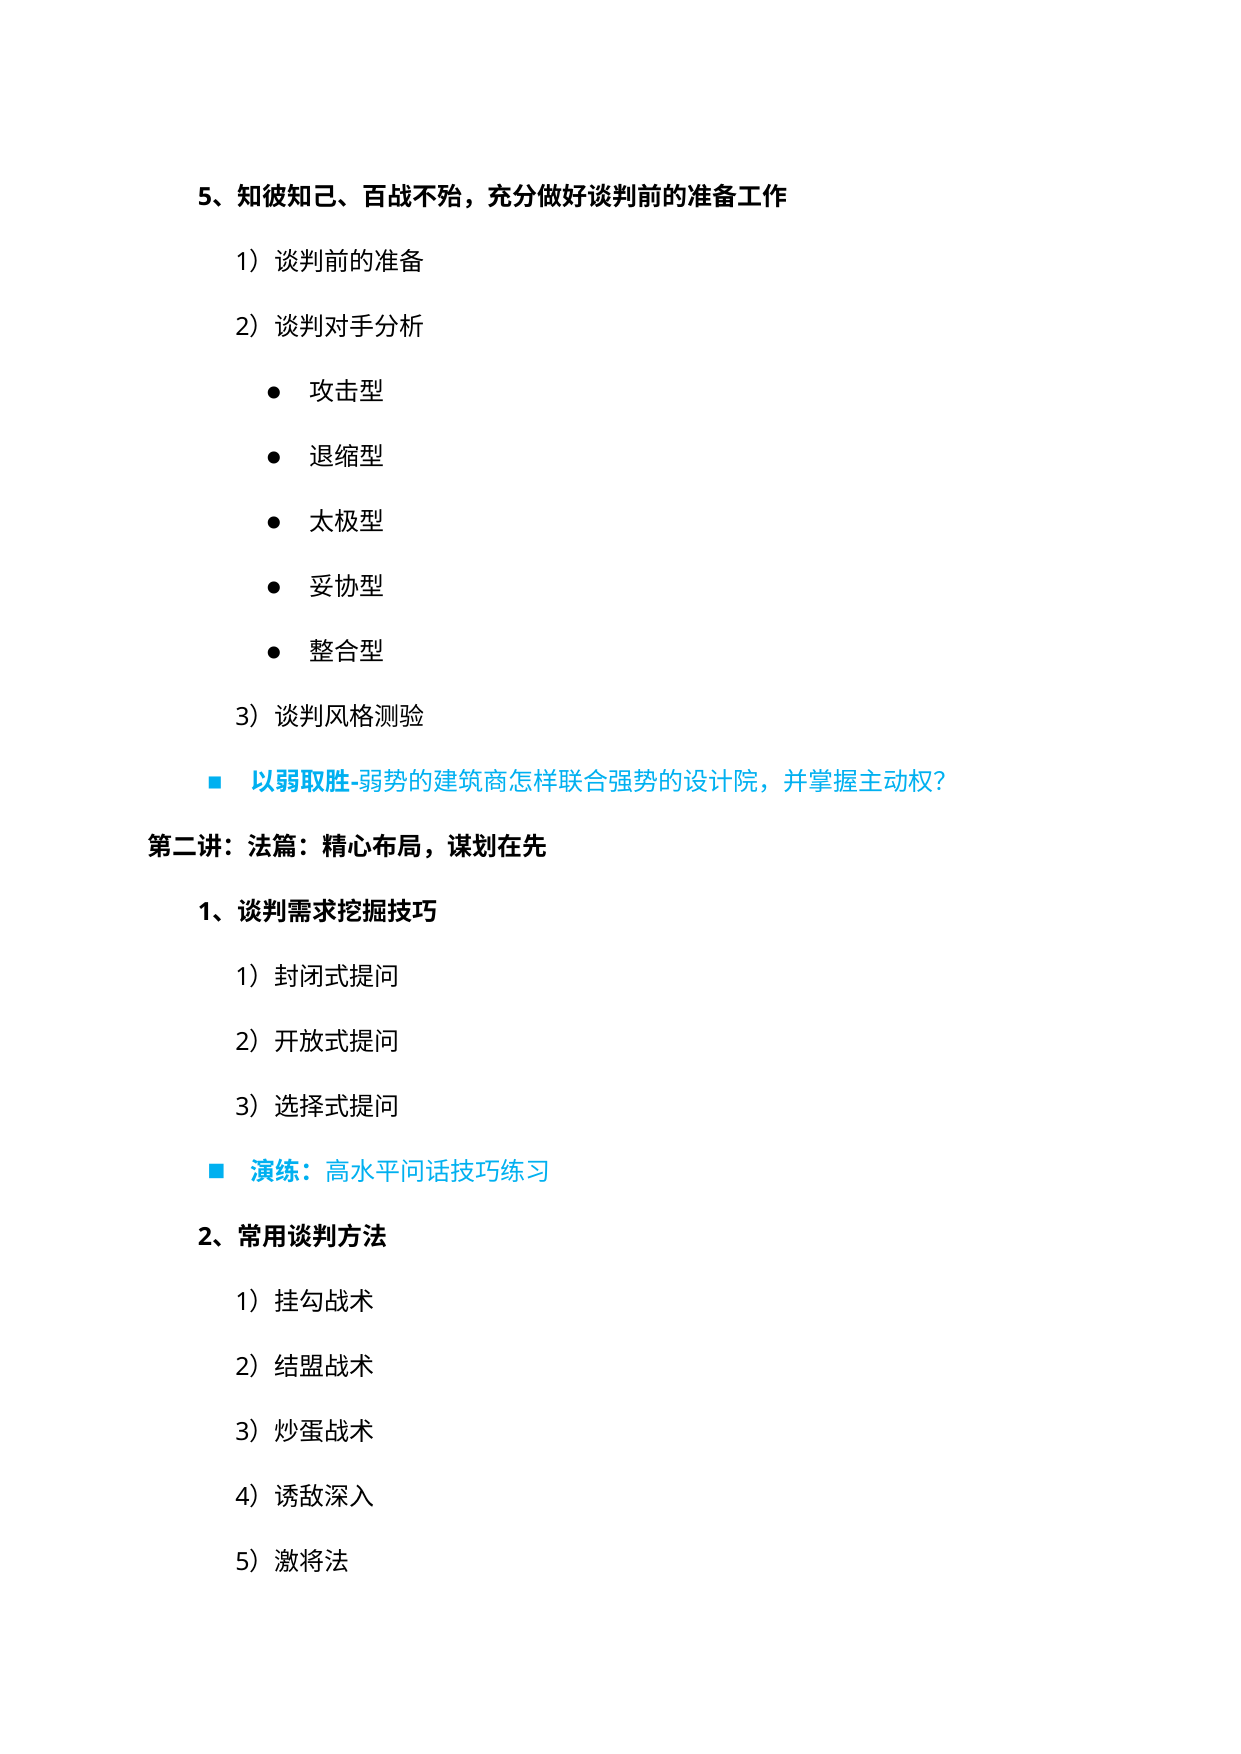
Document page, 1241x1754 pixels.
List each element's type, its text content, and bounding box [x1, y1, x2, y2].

text 2、常用谈判方法 [198, 1202, 1092, 1267]
text 1）挂勾战术 [148, 1267, 1092, 1332]
text 5、知彼知己、百战不殆，充分做好谈判前的准备工作 [160, 162, 1092, 227]
text 2）开放式提问 [148, 1007, 1091, 1072]
text 1）谈判前的准备 [148, 227, 1092, 292]
text 3）炒蛋战术 [148, 1397, 1092, 1462]
list 以弱取胜-弱势的建筑商怎样联合强势的设计院，并掌握主动权？ [207, 747, 1092, 812]
text 5）激将法 [148, 1527, 1092, 1592]
list 妥协型 [266, 552, 1092, 617]
text 2）结盟战术 [148, 1332, 1092, 1397]
text 1）封闭式提问 [148, 942, 1091, 1007]
list 攻击型 [266, 357, 1092, 422]
list 退缩型 [266, 422, 1092, 487]
list 太极型 [266, 487, 1092, 552]
text 3）选择式提问 [148, 1072, 1091, 1137]
text 1、谈判需求挖掘技巧 [198, 877, 1092, 942]
text 4）诱敌深入 [148, 1462, 1092, 1527]
list 演练：高水平问话技巧练习 [207, 1137, 1091, 1202]
list 整合型 [266, 617, 1092, 682]
text 第二讲：法篇：精心布局，谋划在先 [148, 812, 1092, 877]
text 3）谈判风格测验 [148, 682, 1092, 747]
text 2）谈判对手分析 [148, 292, 1092, 357]
